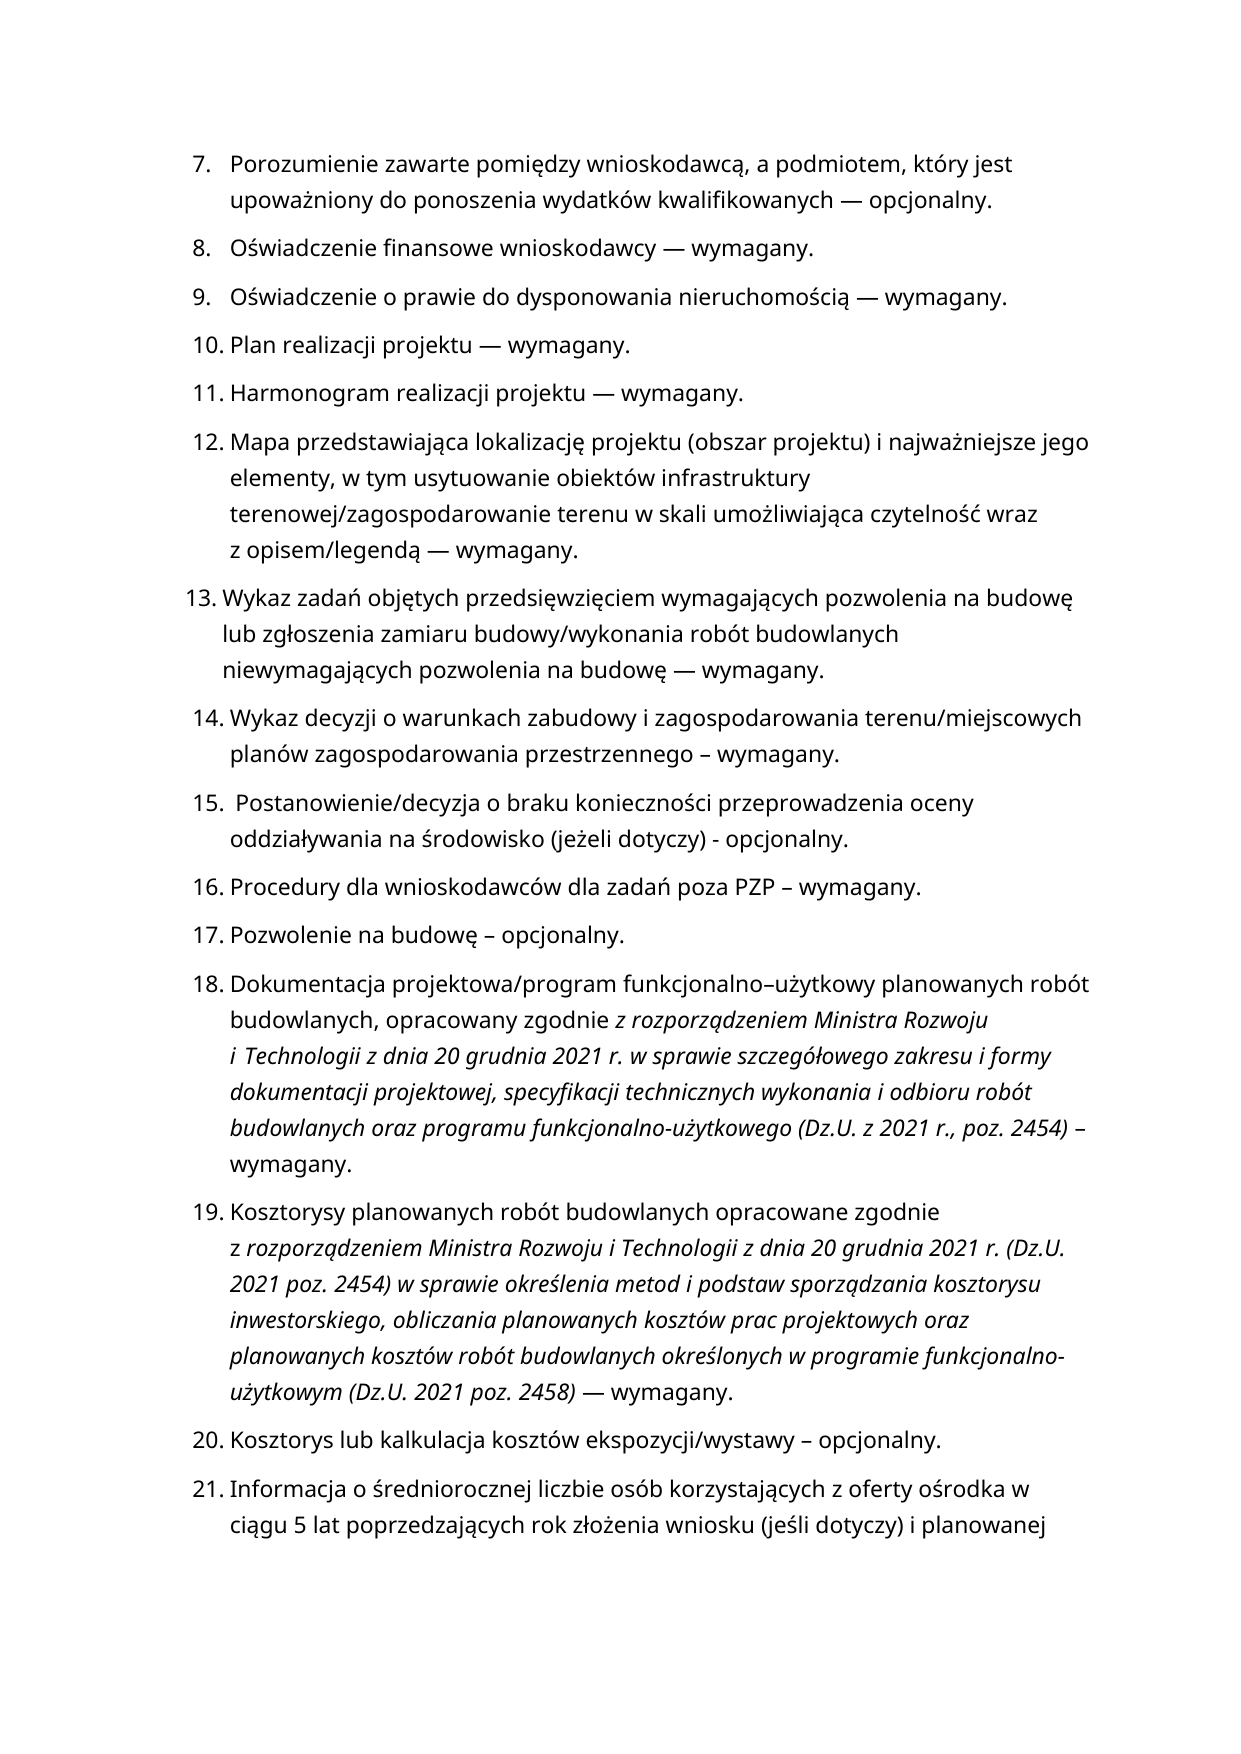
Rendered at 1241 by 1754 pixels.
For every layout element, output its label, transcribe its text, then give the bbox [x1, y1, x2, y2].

list Dokumentacja projektowa/program funkcjonalno–użytkowy planowanych robót budowlanych, opracowany zgodnie z rozporządzeniem Ministra Rozwoju i Technologii z dnia 20 grudnia 2021 r. w sprawie szczegółowego zakresu i formy dokumentacji projektowej, specyfikacji technicznych wykonania i odbioru robót budowlanych oraz programu funkcjonalno-użytkowego (Dz.U. z 2021 r., poz. 2454) – wymagany. [192, 968, 1093, 1179]
list Wykaz decyzji o warunkach zabudowy i zagospodarowania terenu/miejscowych planów zagospodarowania przestrzennego – wymagany. [192, 702, 1093, 769]
list Kosztorysy planowanych robót budowlanych opracowane zgodnie z rozporządzeniem Ministra Rozwoju i Technologii z dnia 20 grudnia 2021 r. (Dz.U. 2021 poz. 2454) w sprawie określenia metod i podstaw sporządzania kosztorysu inwestorskiego, obliczania planowanych kosztów prac projektowych oraz planowanych kosztów robót budowlanych określonych w programie funkcjonalno-użytkowym (Dz.U. 2021 poz. 2458) — wymagany. [192, 1196, 1093, 1407]
list Harmonogram realizacji projektu — wymagany. [192, 377, 1093, 408]
list Mapa przedstawiająca lokalizację projektu (obszar projektu) i najważniejsze jego elementy, w tym usytuowanie obiektów infrastruktury terenowej/zagospodarowanie terenu w skali umożliwiająca czytelność wraz z opisem/legendą — wymagany. [192, 426, 1093, 565]
list Oświadczenie finansowe wnioskodawcy — wymagany. [192, 232, 1093, 263]
list Pozwolenie na budowę – opcjonalny. [192, 919, 1093, 951]
list Wykaz zadań objętych przedsięwzięciem wymagających pozwolenia na budowę lub zgłoszenia zamiaru budowy/wykonania robót budowlanych niewymagających pozwolenia na budowę — wymagany. [185, 582, 1093, 685]
list Oświadczenie o prawie do dysponowania nieruchomością — wymagany. [192, 280, 1093, 312]
list Procedury dla wnioskodawców dla zadań poza PZP – wymagany. [192, 871, 1093, 902]
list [192, 1473, 1093, 1540]
list Plan realizacji projektu — wymagany. [192, 329, 1093, 360]
list Postanowienie/decyzja o braku konieczności przeprowadzenia oceny oddziaływania na środowisko (jeżeli dotyczy) - opcjonalny. [192, 787, 1093, 854]
list Kosztorys lub kalkulacja kosztów ekspozycji/wystawy – opcjonalny. [192, 1424, 1093, 1455]
list Porozumienie zawarte pomiędzy wnioskodawcą, a podmiotem, który jest upoważniony do ponoszenia wydatków kwalifikowanych — opcjonalny. [192, 148, 1093, 215]
